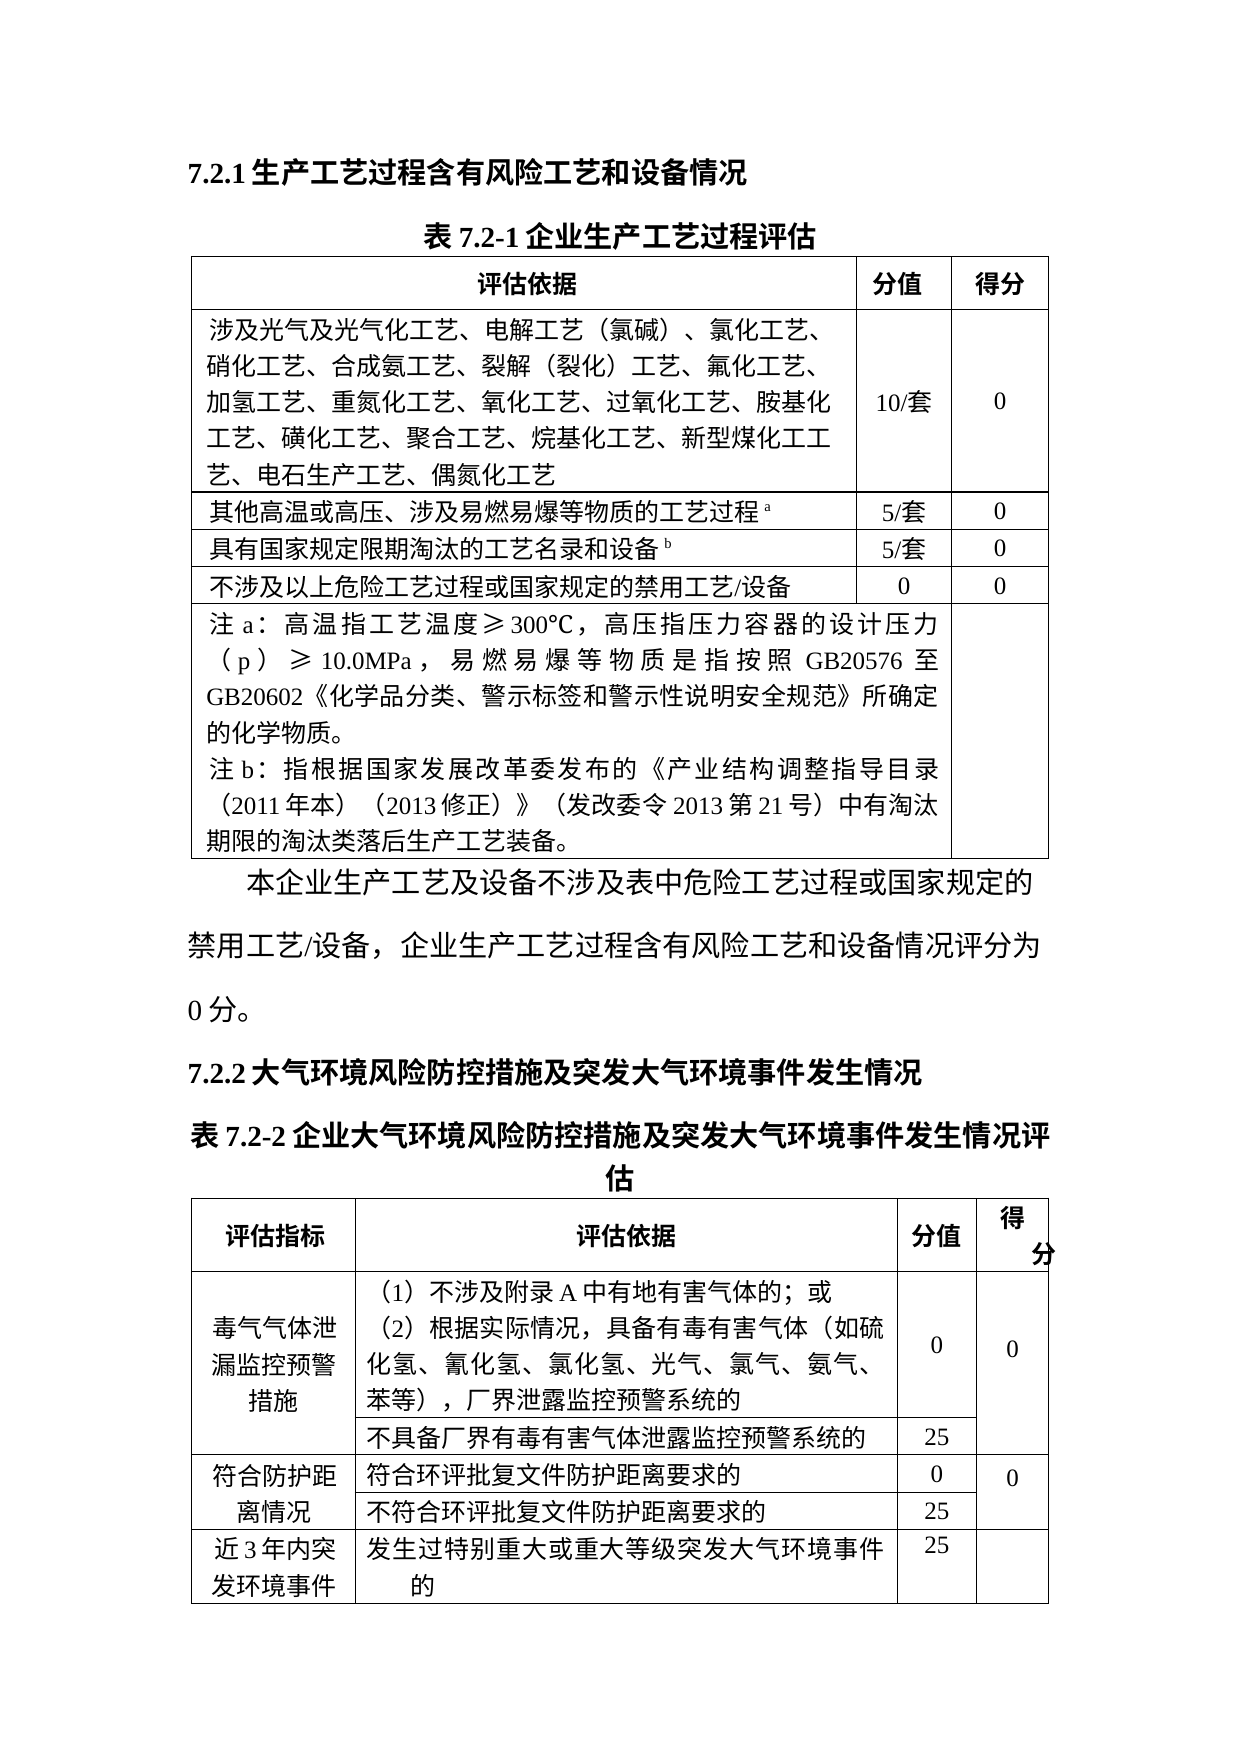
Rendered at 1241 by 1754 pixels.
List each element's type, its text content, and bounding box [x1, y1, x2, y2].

table_cell 其他高温或高压、涉及易燃易爆等物质的工艺过程a [192, 493, 856, 529]
table_cell 0 [857, 567, 951, 603]
table_cell 25 [898, 1418, 976, 1454]
subtitle 7.2.2大气环境风险防控措施及突发大气环境事件发生情况 [187, 1049, 1053, 1092]
table_cell 5/套 [857, 530, 951, 566]
text 本企业生产工艺及设备不涉及表中危险工艺过程或国家规定的禁用工艺/设备，企业生产工艺过程含有风险工艺和设备情况评分为0分。 [187, 859, 1053, 1028]
table_cell 符合防护距离情况 [192, 1455, 355, 1529]
table_cell 25 [898, 1530, 976, 1602]
table_cell 毒气气体泄漏监控预警措施 [192, 1272, 355, 1454]
table_cell 5/套 [857, 493, 951, 529]
table_cell 注a：高温指工艺温度≥300℃，高压指压力容器的设计压力（p）≥10.0MPa，易燃易爆等物质是指按照GB20576至GB20602《化学品分类、警示标签和警示性说明安全规范》所确定的化学物质。 注b：指根据国家发展改革委发布的《产业结构调整指导目录（2011年本）（2013修正）》（发改委令2013第21号）中有淘汰期限的淘汰类落后生产工艺装备。 [192, 604, 951, 858]
table_cell 0 [952, 567, 1048, 603]
table_cell 0 [977, 1455, 1048, 1529]
table_header 分值 [898, 1199, 976, 1271]
table_cell 0 [952, 530, 1048, 566]
table_cell [952, 604, 1048, 858]
table_cell [977, 1530, 1048, 1602]
table_cell 近3年内突发环境事件发生情况 [192, 1530, 355, 1602]
table_header 评估依据 [356, 1199, 897, 1271]
table_header 评估依据 [192, 257, 856, 309]
table_cell 0 [898, 1455, 976, 1492]
table_cell 0 [952, 310, 1048, 491]
table_cell 具有国家规定限期淘汰的工艺名录和设备b [192, 530, 856, 566]
table_cell 0 [898, 1272, 976, 1417]
subtitle 7.2.1生产工艺过程含有风险工艺和设备情况 [187, 150, 1053, 192]
table_header 评估指标 [192, 1199, 355, 1271]
text 表7.2-2企业大气环境风险防控措施及突发大气环境事件发生情况评估 [187, 1113, 1053, 1197]
table_header 得分 [977, 1199, 1048, 1271]
text 表7.2-1企业生产工艺过程评估 [187, 213, 1053, 256]
table_cell 不符合环评批复文件防护距离要求的 [356, 1493, 897, 1529]
table_cell 10/套 [857, 310, 951, 491]
table_cell 25 [898, 1493, 976, 1529]
table_cell 符合环评批复文件防护距离要求的 [356, 1455, 897, 1492]
table_cell 不涉及附录A中有地有害气体的；或 根据实际情况，具备有毒有害气体（如硫化氢、氰化氢、氯化氢、光气、氯气、氨气、苯等），厂界泄露监控预警系统的 [356, 1272, 897, 1417]
table_cell 不具备厂界有毒有害气体泄露监控预警系统的 [356, 1418, 897, 1454]
table_cell 不涉及以上危险工艺过程或国家规定的禁用工艺/设备 [192, 567, 856, 603]
table_cell 涉及光气及光气化工艺、电解工艺（氯碱）、氯化工艺、硝化工艺、合成氨工艺、裂解（裂化）工艺、氟化工艺、加氢工艺、重氮化工艺、氧化工艺、过氧化工艺、胺基化工艺、磺化工艺、聚合工艺、烷基化工艺、新型煤化工工艺、电石生产工艺、偶氮化工艺 [192, 310, 856, 491]
table_cell 0 [952, 493, 1048, 529]
table_cell 发生过特别重大或重大等级突发大气环境事件的 [356, 1530, 897, 1602]
table_cell 0 [977, 1272, 1048, 1454]
table_header 分值 [857, 257, 951, 309]
table_header 得分 [952, 257, 1048, 309]
